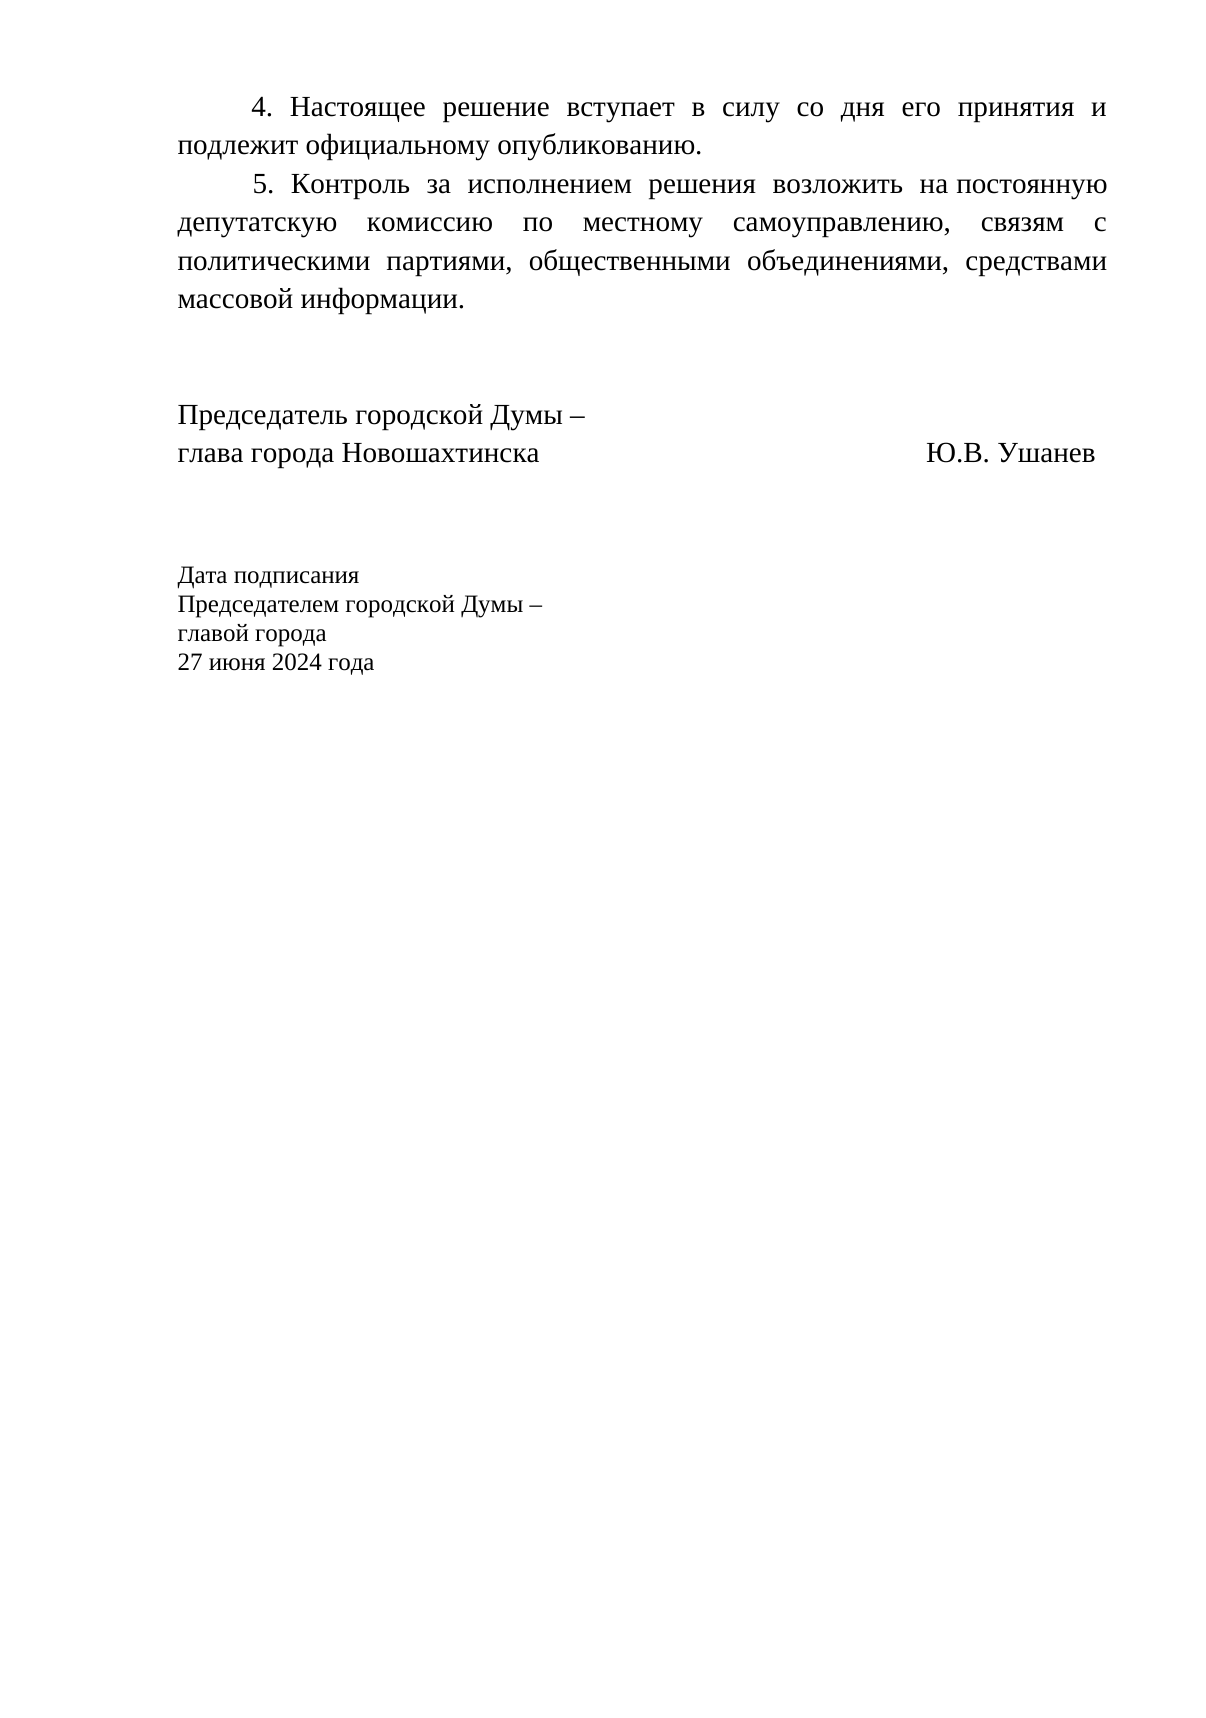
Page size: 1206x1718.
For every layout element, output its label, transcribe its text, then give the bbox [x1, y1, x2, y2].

text Председатель городской Думы – [177, 397, 1107, 431]
text главой города [177, 618, 1107, 647]
text глава города Новошахтинска Ю.В. Ушанев [177, 436, 1107, 469]
text 27 июня 2024 года [177, 647, 1107, 675]
text Председателем городской Думы – [177, 589, 1107, 618]
text Дата подписания [177, 560, 1107, 589]
text 5. Контроль за исполнением решения возложить на постоянную депутатскую комиссию по местному самоуправлению, связям с политическими партиями, общественными объединениями, средствами массовой информации. [177, 166, 1107, 315]
text 4. Настоящее решение вступает в силу со дня его принятия и подлежит официальному опубликованию. [177, 89, 1107, 161]
